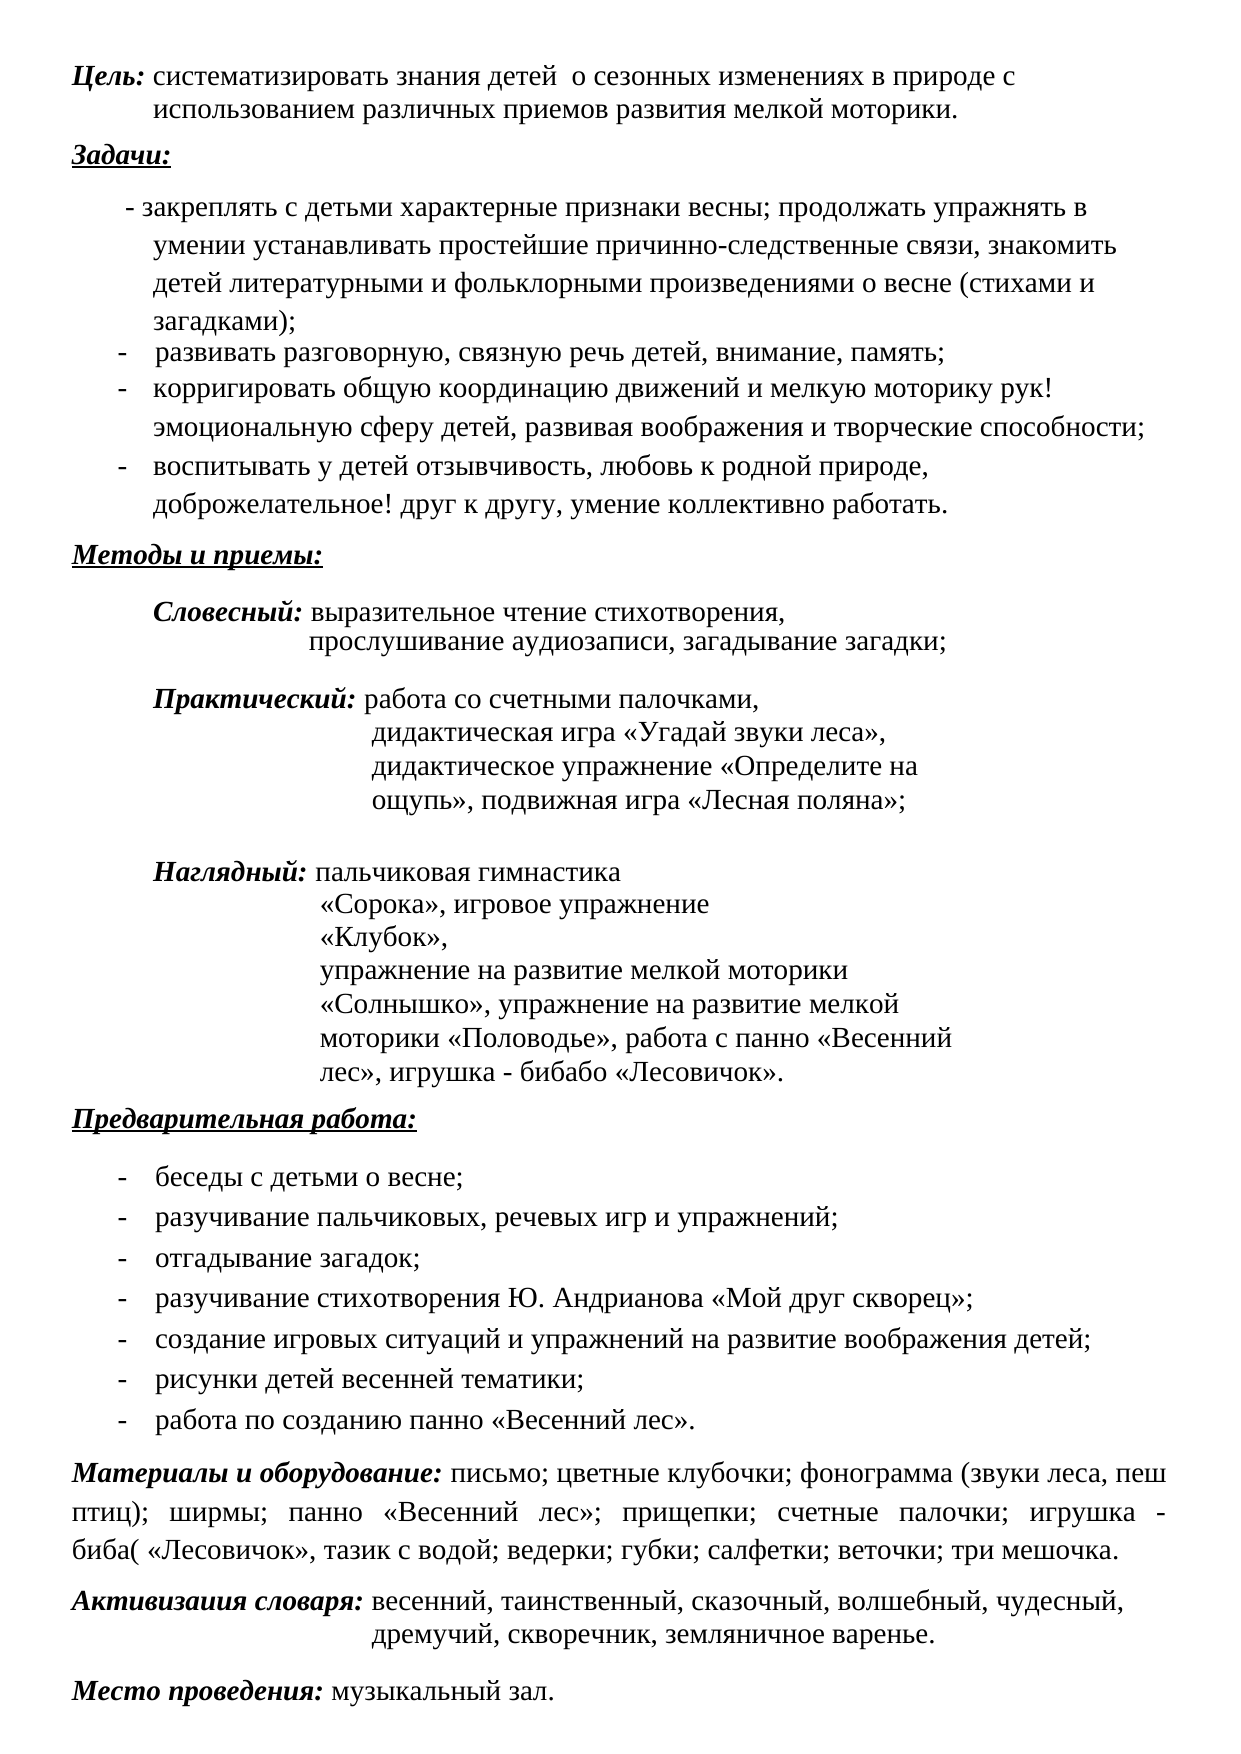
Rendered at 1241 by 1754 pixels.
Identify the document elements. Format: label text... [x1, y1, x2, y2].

list корригировать общую координацию движений и мелкую моторику рук! эмоциональную сферу детей, развивая воображения и творческие способности; [117, 367, 1167, 444]
text прослушивание аудиозаписи, загадывание загадки; [88, 627, 1167, 657]
text упражнение на развитие мелкой моторики «Солнышко», упражнение на развитие мелкой моторики «Половодье», работа с панно «Весенний лес», игрушка - бибабо «Лесовичок». [319, 953, 996, 1088]
list отгадывание загадок; [117, 1235, 1167, 1275]
list работа по созданию панно «Весенний лес». [117, 1397, 1167, 1437]
text Цель: систематизировать знания детей о сезонных изменениях в природе с использованием различных приемов развития мелкой моторики. [72, 58, 1167, 126]
list воспитывать у детей отзывчивость, любовь к родной природе, доброжелательное! друг к другу, умение коллективно работать. [117, 444, 1167, 521]
text Словесный: выразительное чтение стихотворения, [153, 598, 1167, 627]
text дидактическая игра «Угадай звуки леса», дидактическое упражнение «Определите на ощупь», подвижная игра «Лесная поляна»; [372, 714, 996, 816]
text - закреплять с детьми характерные признаки весны; продолжать упражнять в умении устанавливать простейшие причинно-следственные связи, знакомить детей литературными и фольклорными произведениями о весне (стихами и загадками); [117, 186, 1167, 338]
text Практический: работа со счетными палочками, [153, 685, 1167, 714]
list разучивание стихотворения Ю. Андрианова «Мой друг скворец»; [117, 1275, 1167, 1316]
list беседы с детьми о весне; [117, 1154, 1167, 1194]
list рисунки детей весенней тематики; [117, 1356, 1167, 1397]
list создание игровых ситуаций и упражнений на развитие воображения детей; [117, 1316, 1167, 1356]
text Методы и приемы: [72, 541, 1167, 570]
text Предварительная работа: [72, 1105, 1167, 1134]
list развивать разговорную, связную речь детей, внимание, память; [117, 338, 1167, 367]
list разучивание пальчиковых, речевых игр и упражнений; [117, 1194, 1167, 1235]
text Активизаиия словаря: весенний, таинственный, сказочный, волшебный, чудесный, [72, 1587, 1167, 1616]
text Место проведения: музыкальный зал. [72, 1677, 1167, 1706]
text дремучий, скворечник, земляничное варенье. [372, 1620, 1167, 1649]
text Наглядный: пальчиковая гимнастика «Сорока», игровое упражнение «Клубок», [153, 855, 753, 953]
text Задачи: [72, 141, 1167, 171]
text Материалы и оборудование: письмо; цветные клубочки; фонограмма (звуки леса, пеш птиц); ширмы; панно «Весенний лес»; прищепки; счетные палочки; игрушка - биба( «Лесовичок», тазик с водой; ведерки; губки; салфетки; веточки; три мешочка. [72, 1452, 1167, 1567]
